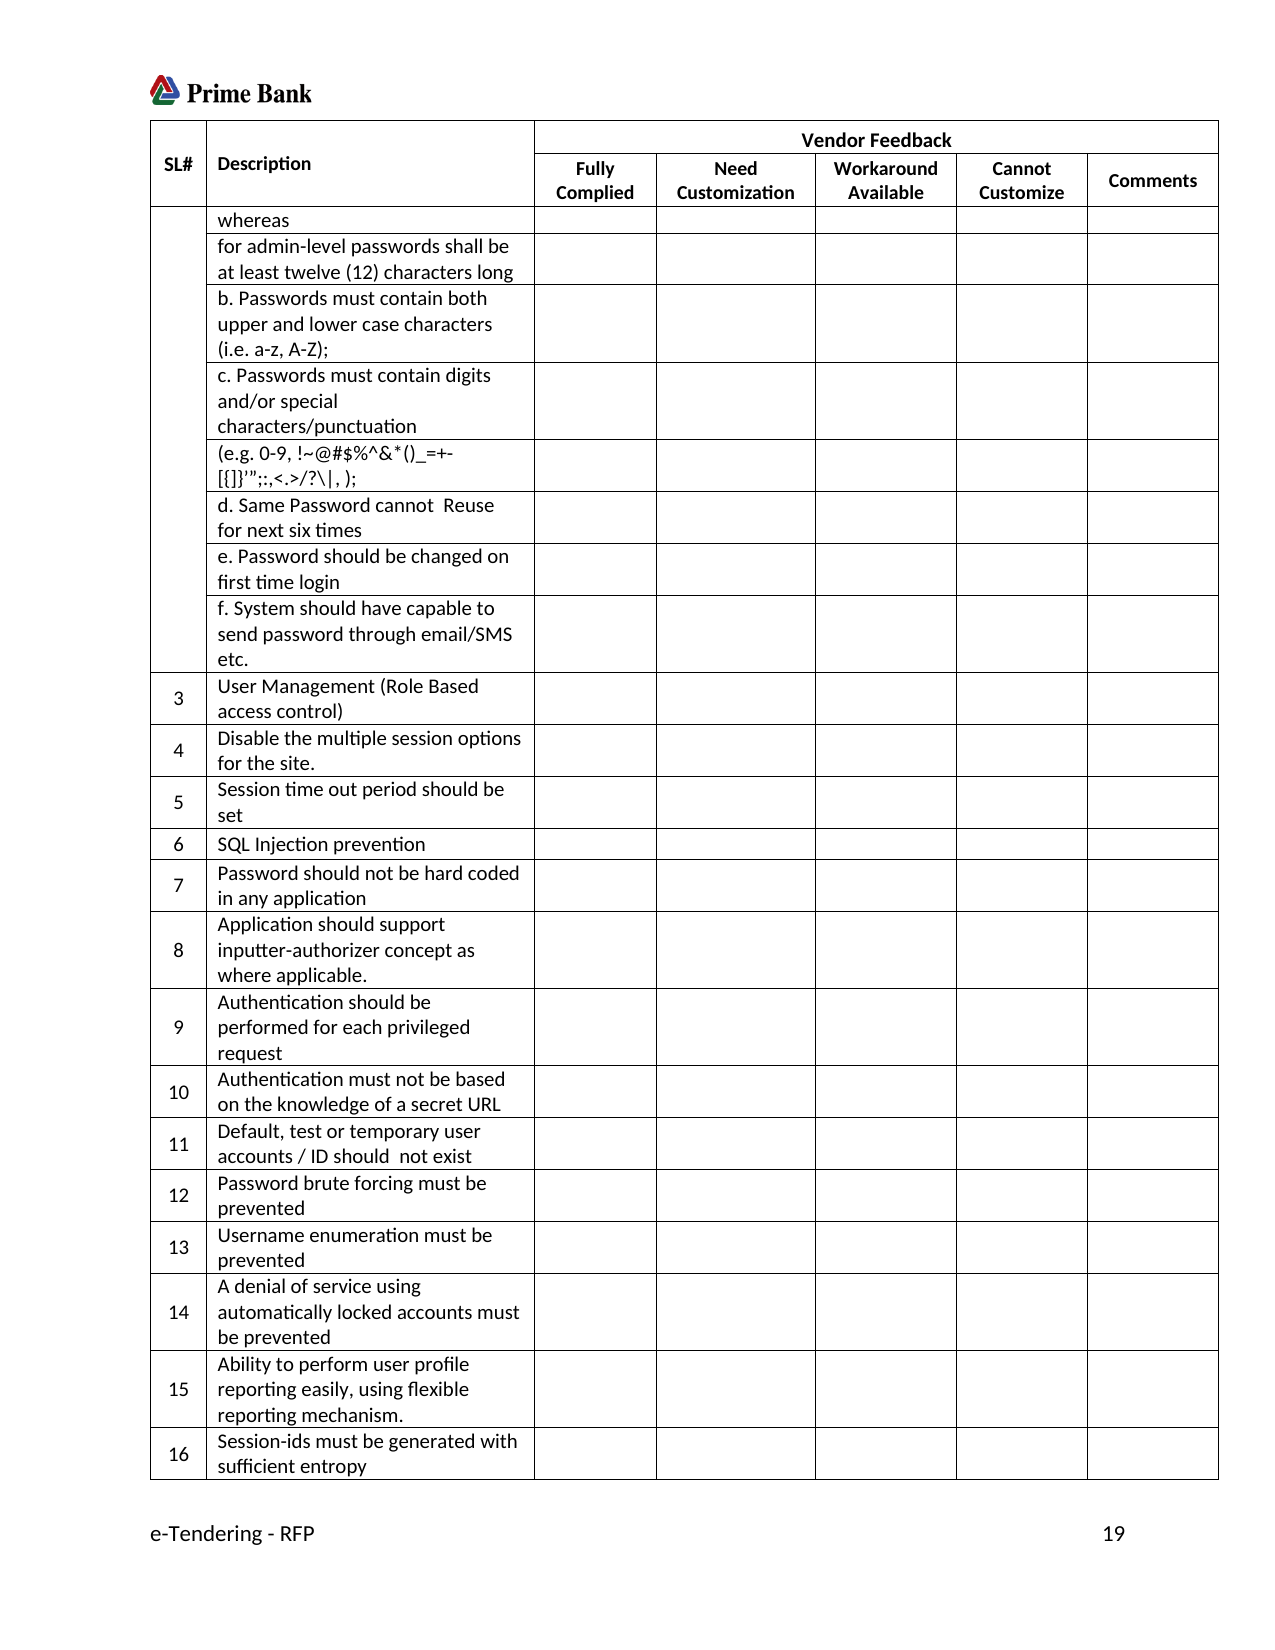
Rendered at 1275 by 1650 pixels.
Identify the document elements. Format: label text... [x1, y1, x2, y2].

table_cell b. Passwords must contain both upper and lower case characters (i.e. a-z, A-Z); [207, 285, 534, 362]
table_cell [816, 1428, 956, 1479]
table_cell [1088, 912, 1218, 988]
table_cell [657, 989, 815, 1065]
table_cell [535, 440, 656, 491]
table_header SL# [151, 121, 206, 206]
table_cell [657, 1222, 815, 1273]
table_header Description [207, 121, 534, 206]
table_cell Username enumeration must be prevented [207, 1222, 534, 1273]
table_cell [957, 777, 1087, 827]
table_cell [535, 544, 656, 594]
table_cell [1088, 440, 1218, 491]
table_cell 9 [151, 989, 206, 1065]
table_cell Disable the multiple session options for the site. [207, 725, 534, 776]
table_cell f. System should have capable to send password through email/SMS etc. [207, 596, 534, 672]
table_cell [657, 234, 815, 284]
table_cell [535, 673, 656, 724]
table_cell [957, 234, 1087, 284]
table_cell [1088, 1170, 1218, 1221]
table_cell 11 [151, 1118, 206, 1169]
table_cell [657, 1118, 815, 1169]
table_cell [657, 363, 815, 439]
table_cell [816, 860, 956, 911]
table_header Vendor Feedback [535, 121, 1218, 153]
table_cell [657, 725, 815, 776]
table_cell [535, 1351, 656, 1427]
table_cell [957, 1274, 1087, 1350]
table_cell Workaround Available [816, 154, 956, 206]
table_cell [957, 912, 1087, 988]
table_cell [816, 363, 956, 439]
table_cell [1088, 1274, 1218, 1350]
table_cell [535, 234, 656, 284]
table_cell [535, 989, 656, 1065]
table_cell [1088, 1351, 1218, 1427]
table_cell [1088, 1222, 1218, 1273]
table_cell [1088, 829, 1218, 859]
table_cell [657, 829, 815, 859]
table_cell [957, 829, 1087, 859]
table_cell [816, 673, 956, 724]
table_cell [957, 989, 1087, 1065]
table_cell [957, 725, 1087, 776]
table_cell [535, 1170, 656, 1221]
table_cell [1088, 1066, 1218, 1117]
table_cell [535, 1066, 656, 1117]
table_cell Fully Complied [535, 154, 656, 206]
table_cell Password should not be hard coded in any application [207, 860, 534, 911]
table_cell [1088, 207, 1218, 232]
table_cell 13 [151, 1222, 206, 1273]
table_cell [657, 777, 815, 827]
table_cell [657, 285, 815, 362]
table_cell [816, 207, 956, 232]
table_cell c. Passwords must contain digits and/or special characters/punctuation [207, 363, 534, 439]
table_cell [957, 1222, 1087, 1273]
table_cell 4 [151, 725, 206, 776]
table_cell A denial of service using automatically locked accounts must be prevented [207, 1274, 534, 1350]
table_cell [1088, 860, 1218, 911]
table_cell [816, 1274, 956, 1350]
table_cell [535, 1274, 656, 1350]
table_cell Cannot Customize [957, 154, 1087, 206]
table_cell [957, 363, 1087, 439]
table_cell [816, 492, 956, 543]
table_cell [816, 725, 956, 776]
table_cell [957, 207, 1087, 232]
table_cell [957, 440, 1087, 491]
table_cell [657, 1351, 815, 1427]
table_cell [816, 1222, 956, 1273]
table_cell e. Password should be changed on first time login [207, 544, 534, 594]
table_cell Need Customization [657, 154, 815, 206]
table_cell [816, 1066, 956, 1117]
table_cell [657, 1066, 815, 1117]
table_cell [657, 492, 815, 543]
table_cell 7 [151, 860, 206, 911]
table_cell 15 [151, 1351, 206, 1427]
table_cell [816, 1118, 956, 1169]
table_cell [657, 673, 815, 724]
table_cell [535, 777, 656, 827]
table_cell [816, 989, 956, 1065]
table_cell [535, 829, 656, 859]
table_cell [1088, 725, 1218, 776]
table_cell [816, 829, 956, 859]
table_cell [657, 912, 815, 988]
table_cell [957, 860, 1087, 911]
table_cell Authentication should be performed for each privileged request [207, 989, 534, 1065]
table_cell Ability to perform user profile reporting easily, using flexible reporting mechanism. [207, 1351, 534, 1427]
table_cell [535, 363, 656, 439]
table_cell Comments [1088, 154, 1218, 206]
table_cell [1088, 544, 1218, 594]
table_cell [1088, 673, 1218, 724]
table_cell 16 [151, 1428, 206, 1479]
table_cell (e.g. 0-9, !~@#$%^&*()_=+-[{]}’”;:,<.>/?\|, ); [207, 440, 534, 491]
table_cell 10 [151, 1066, 206, 1117]
table_cell [1088, 234, 1218, 284]
table_cell Default, test or temporary user accounts / ID should not exist [207, 1118, 534, 1169]
table_cell [816, 1170, 956, 1221]
table_cell [1088, 363, 1218, 439]
table_cell Authentication must not be based on the knowledge of a secret URL [207, 1066, 534, 1117]
table_cell [816, 544, 956, 594]
table_cell [657, 544, 815, 594]
table_cell [816, 912, 956, 988]
table_cell [535, 1428, 656, 1479]
table_cell [957, 1170, 1087, 1221]
table_cell 6 [151, 829, 206, 859]
table_cell [535, 860, 656, 911]
table_cell [535, 725, 656, 776]
table_cell User Management (Role Based access control) [207, 673, 534, 724]
table_cell Password brute forcing must be prevented [207, 1170, 534, 1221]
table_cell 3 [151, 673, 206, 724]
table_cell [816, 234, 956, 284]
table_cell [207, 207, 534, 232]
table_cell [535, 596, 656, 672]
table_cell [957, 1066, 1087, 1117]
table_cell [816, 777, 956, 827]
table_cell [535, 912, 656, 988]
table_cell [1088, 777, 1218, 827]
picture [150, 75, 312, 105]
table_cell [1088, 1428, 1218, 1479]
table_cell [957, 492, 1087, 543]
table_cell d. Same Password cannot Reuse for next six times [207, 492, 534, 543]
table_cell [657, 860, 815, 911]
table_cell [1088, 1118, 1218, 1169]
table_cell [657, 596, 815, 672]
table_cell [957, 596, 1087, 672]
table_cell [535, 207, 656, 232]
table_cell Application should support inputter-authorizer concept as where applicable. [207, 912, 534, 988]
table_cell [957, 1118, 1087, 1169]
table_cell [535, 492, 656, 543]
table_cell [816, 440, 956, 491]
table_cell [657, 207, 815, 232]
table_cell [816, 285, 956, 362]
table_cell [535, 285, 656, 362]
table_cell [957, 673, 1087, 724]
table_cell Session-ids must be generated with sufficient entropy [207, 1428, 534, 1479]
table_cell [657, 1274, 815, 1350]
table_cell [657, 1170, 815, 1221]
table_cell [957, 544, 1087, 594]
table_cell [1088, 596, 1218, 672]
table_cell Session time out period should be set [207, 777, 534, 827]
table_cell [657, 440, 815, 491]
table_cell [957, 1351, 1087, 1427]
table_cell [1088, 285, 1218, 362]
table_cell 12 [151, 1170, 206, 1221]
table_cell 8 [151, 912, 206, 988]
table_cell for admin-level passwords shall be at least twelve (12) characters long [207, 234, 534, 284]
table_cell [816, 596, 956, 672]
table_cell [816, 1351, 956, 1427]
table_cell SQL Injection prevention [207, 829, 534, 859]
table_cell [535, 1118, 656, 1169]
table_cell [957, 285, 1087, 362]
table_cell 14 [151, 1274, 206, 1350]
table_cell 5 [151, 777, 206, 827]
table_cell [1088, 989, 1218, 1065]
table_cell [1088, 492, 1218, 543]
table_cell [957, 1428, 1087, 1479]
table_cell [535, 1222, 656, 1273]
table_cell [657, 1428, 815, 1479]
